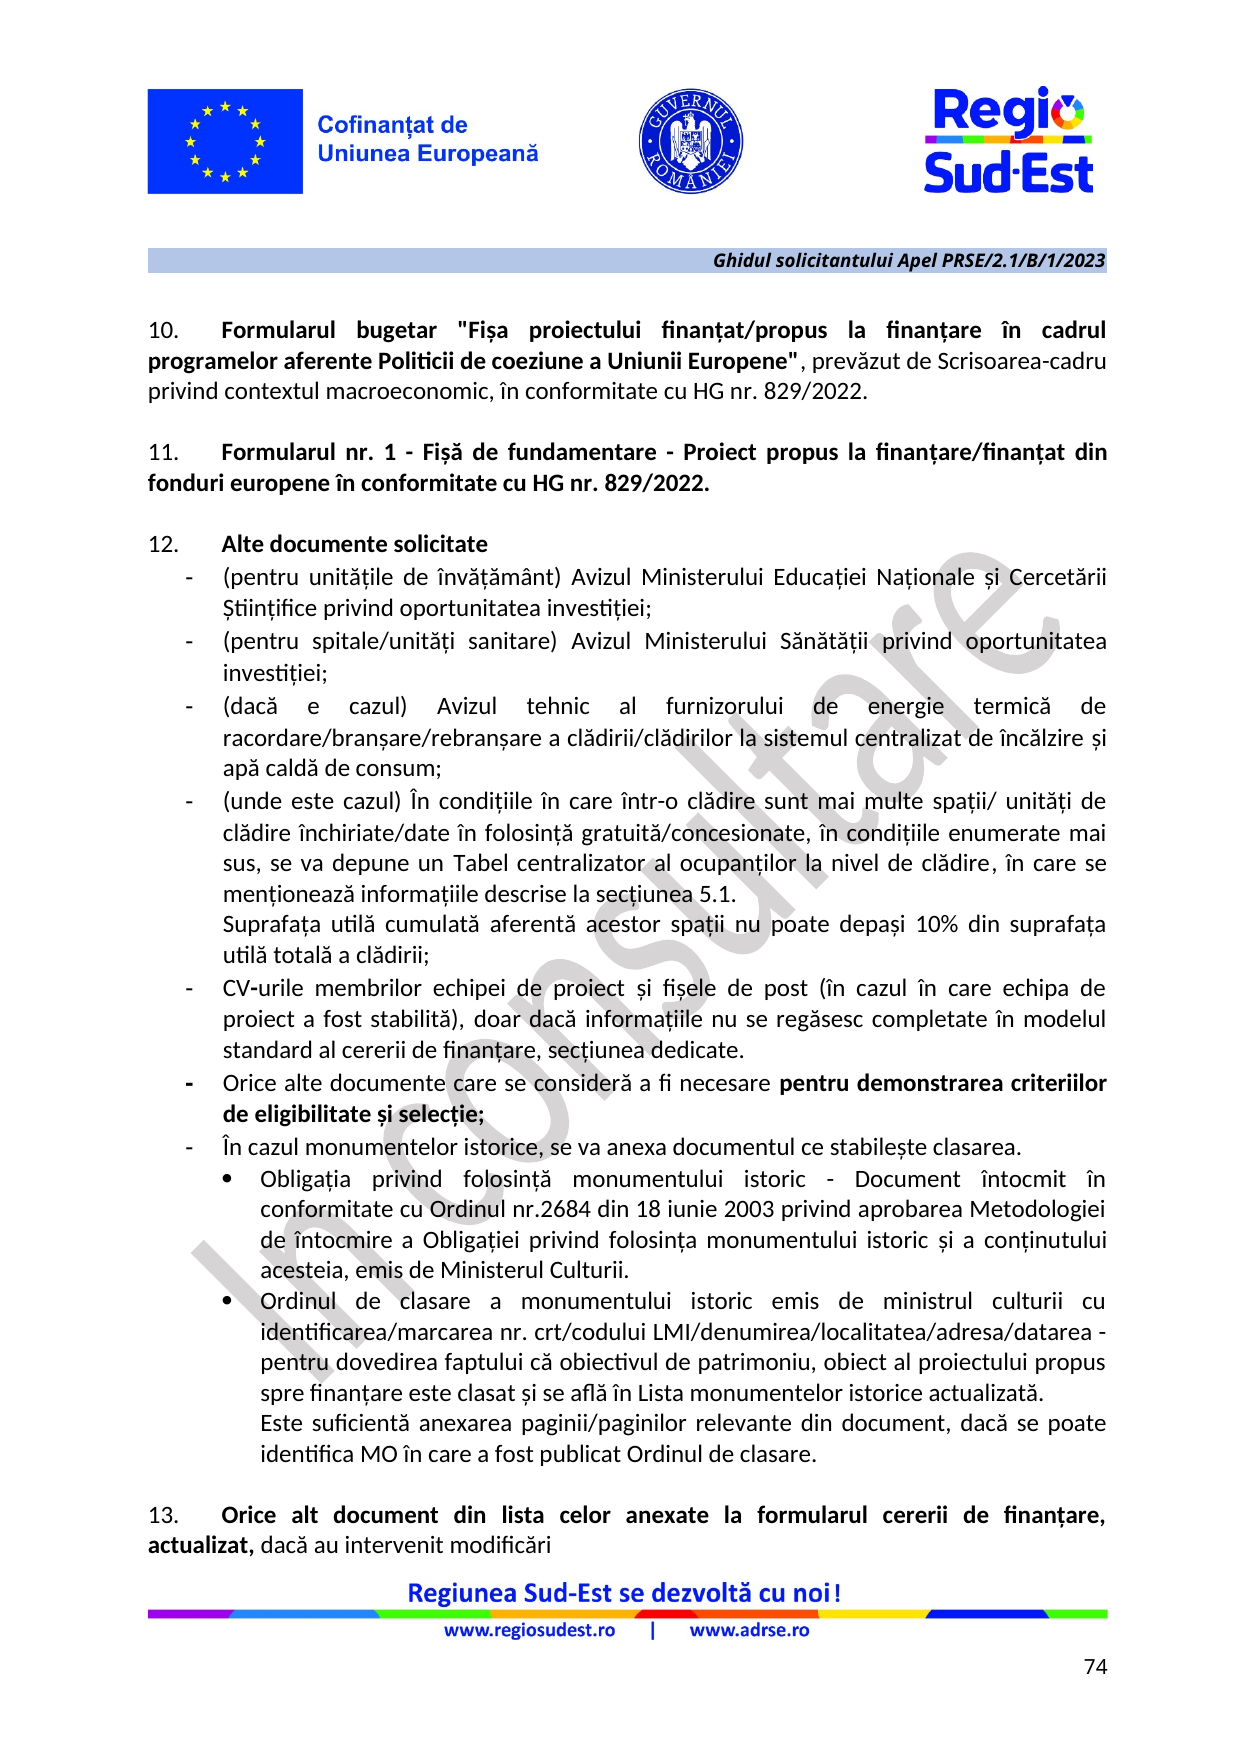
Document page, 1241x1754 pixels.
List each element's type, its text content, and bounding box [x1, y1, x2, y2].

list Ordinul de clasare a monumentului istoric emis de ministrul culturii cu identificarea/marcarea nr. crt/codului LMI/denumirea/localitatea/adresa/datarea - pentru dovedirea faptului că obiectivul de patrimoniu, obiect al proiectului propus spre finanţare este clasat şi se află în Lista monumentelor istorice actualizată. [223, 1285, 1107, 1407]
list (pentru spitale/unități sanitare) Avizul Ministerului Sănătății privind oportunitatea investiției; [185, 623, 1107, 688]
list (dacă e cazul) Avizul tehnic al furnizorului de energie termică de racordare/branșare/rebranșare a clădirii/clădirilor la sistemul centralizat de încălzire şi apă caldă de consum; [185, 688, 1107, 783]
list Obligația privind folosință monumentului istoric - Document întocmit în conformitate cu Ordinul nr.2684 din 18 iunie 2003 privind aprobarea Metodologiei de întocmire a Obligației privind folosința monumentului istoric şi a conținutului acesteia, emis de Ministerul Culturii. [223, 1163, 1107, 1285]
list Orice alt document din lista celor anexate la formularul cererii de finanțare, actualizat, dacă au intervenit modificări [148, 1499, 1107, 1560]
list Alte documente solicitate [148, 528, 1107, 558]
list (unde este cazul) În condițiile în care într-o clădire sunt mai multe spații/ unități de clădire închiriate/date în folosință gratuită/concesionate, în condițiile enumerate mai sus, se va depune un Tabel centralizator al ocupanților la nivel de clădire, în care se menționează informațiile descrise la secțiunea 5.1. [185, 783, 1107, 908]
picture [147, 1582, 1108, 1640]
text Este suficientă anexarea paginii/paginilor relevante din document, dacă se poate identifica MO în care a fost publicat Ordinul de clasare. [260, 1407, 1107, 1468]
list CV-urile membrilor echipei de proiect şi fişele de post (în cazul în care echipa de proiect a fost stabilită), doar dacă informațiile nu se regăsesc completate în modelul standard al cererii de finanțare, secțiunea dedicate. [185, 969, 1107, 1064]
list Formularul bugetar "Fişa proiectului finanțat/propus la finanțare în cadrul programelor aferente Politicii de coeziune a Uniunii Europene", prevăzut de Scrisoarea-cadru privind contextul macroeconomic, în conformitate cu HG nr. 829/2022. [148, 314, 1107, 406]
picture [147, 86, 1093, 195]
list În cazul monumentelor istorice, se va anexa documentul ce stabilește clasarea. [185, 1129, 1107, 1163]
list Formularul nr. 1 - Fişă de fundamentare - Proiect propus la finanţare/finanţat din fonduri europene în conformitate cu HG nr. 829/2022. [148, 436, 1107, 497]
list Suprafața utilă cumulată aferentă acestor spații nu poate depași 10% din suprafața utilă totală a clădirii; [223, 908, 1107, 969]
list Orice alte documente care se consideră a fi necesare pentru demonstrarea criteriilor de eligibilitate și selecție; [185, 1064, 1107, 1129]
list (pentru unităţile de învăţământ) Avizul Ministerului Educaţiei Naționale și Cercetării Științifice privind oportunitatea investiției; [185, 558, 1107, 623]
